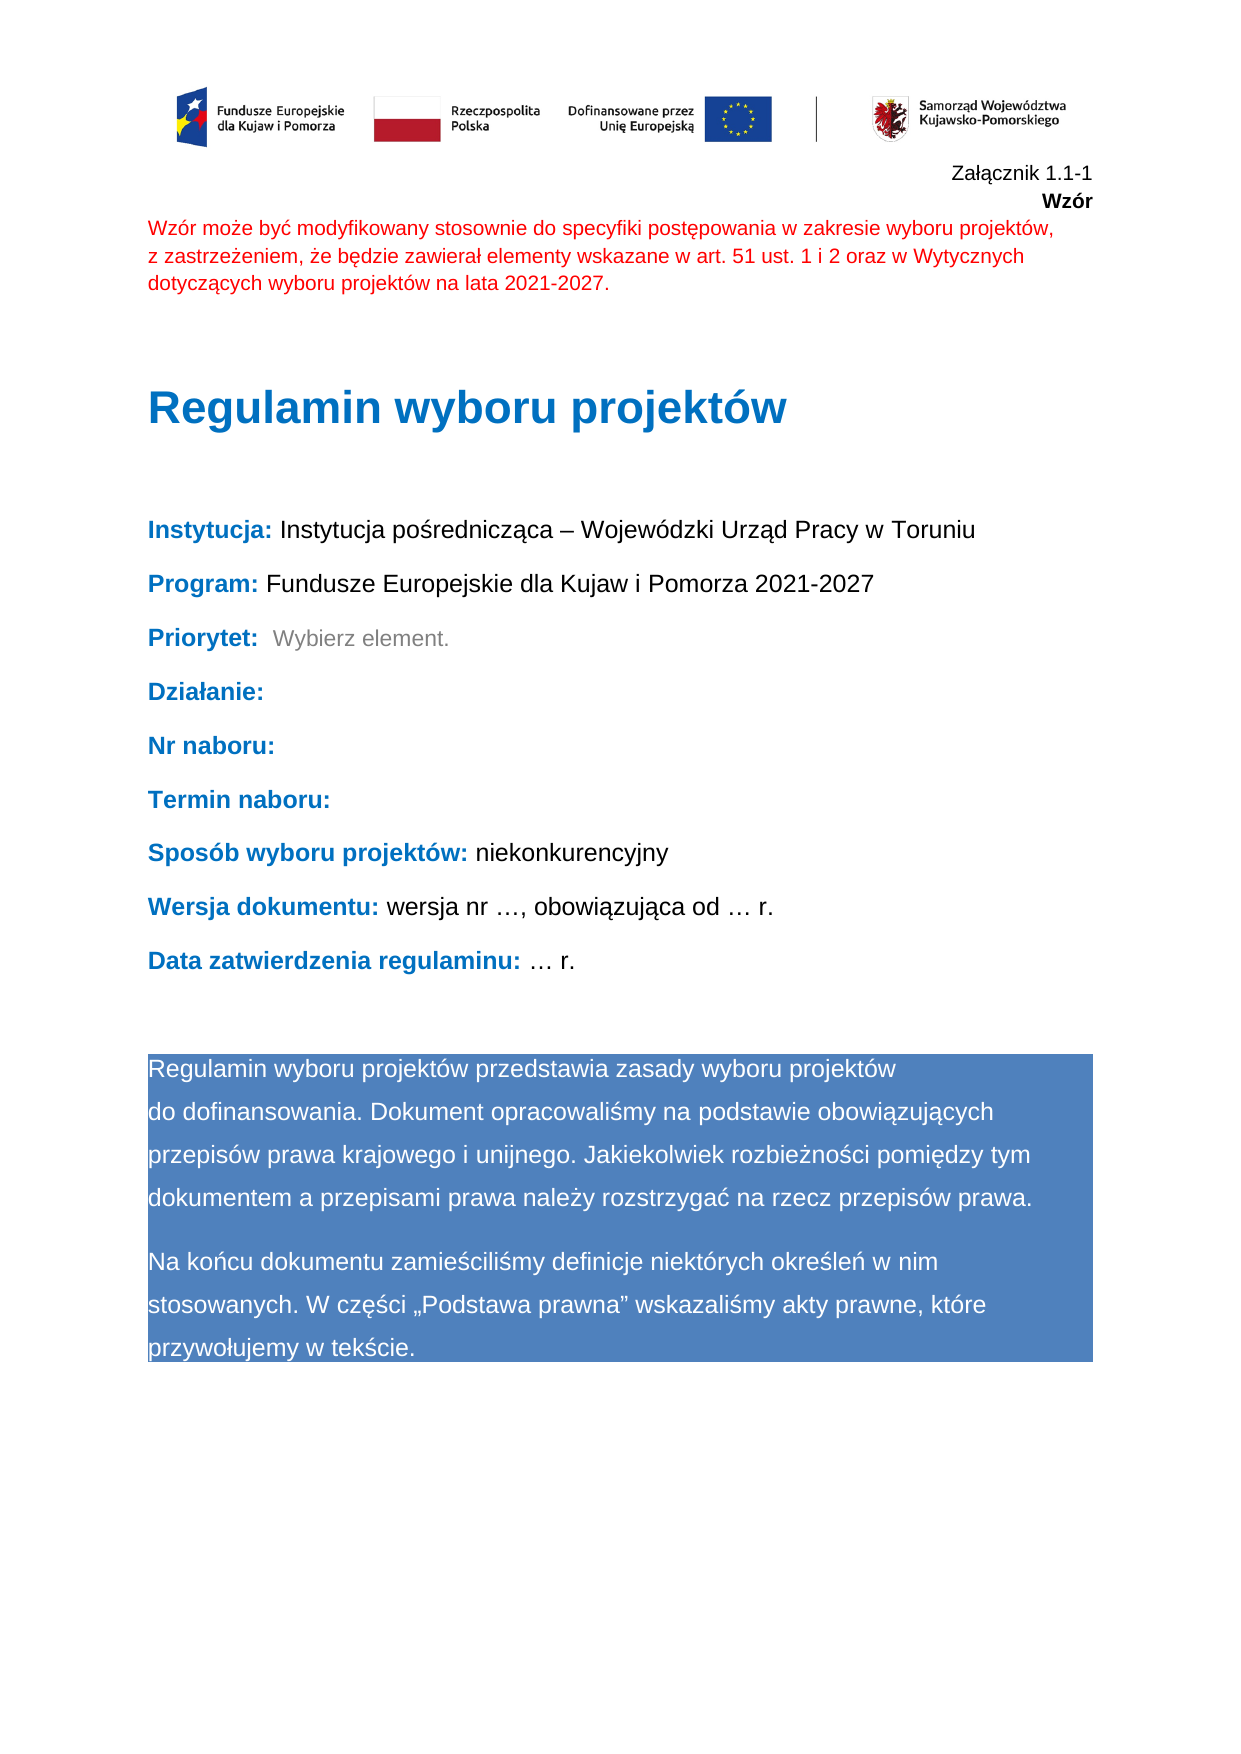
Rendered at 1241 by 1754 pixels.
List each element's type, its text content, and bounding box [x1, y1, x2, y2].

text Działanie: [148, 677, 1093, 706]
text Regulamin wyboru projektów przedstawia zasady wyboru projektów do dofinansowania. Dokument opracowaliśmy na podstawie obowiązujących przepisów prawa krajowego i unijnego. Jakiekolwiek rozbieżności pomiędzy tym dokumentem a przepisami prawa należy rozstrzygać na rzecz przepisów prawa. [148, 1054, 1093, 1212]
text Data zatwierdzenia regulaminu: … r. [148, 946, 1093, 975]
text Wzór może być modyfikowany stosownie do specyfiki postępowania w zakresie wyboru projektów, z zastrzeżeniem, że będzie zawierał elementy wskazane w art. 51 ust. 1 i 2 oraz w Wytycznych dotyczących wyboru projektów na lata 2021-2027. [148, 216, 1093, 295]
text Nr naboru: [148, 731, 1093, 759]
text Sposób wyboru projektów: niekonkurencyjny [148, 838, 1093, 867]
text Wzór [148, 189, 1093, 213]
text Program: Fundusze Europejskie dla Kujaw i Pomorza 2021-2027 [148, 569, 1093, 598]
text Załącznik 1.1-1 [148, 162, 1093, 185]
text Priorytet: [148, 623, 1093, 652]
text Wersja dokumentu: wersja nr …, obowiązująca od … r. [148, 892, 1093, 921]
text Termin naboru: [148, 784, 1093, 813]
text Regulamin wyboru projektów [148, 380, 1093, 433]
text Na końcu dokumentu zamieściliśmy definicje niektórych określeń w nim stosowanych. W części „Podstawa prawna” wskazaliśmy akty prawne, które przywołujemy w tekście. [148, 1247, 1093, 1362]
text Instytucja: Instytucja pośrednicząca – Wojewódzki Urząd Pracy w Toruniu [148, 515, 1093, 544]
picture [147, 73, 1093, 162]
